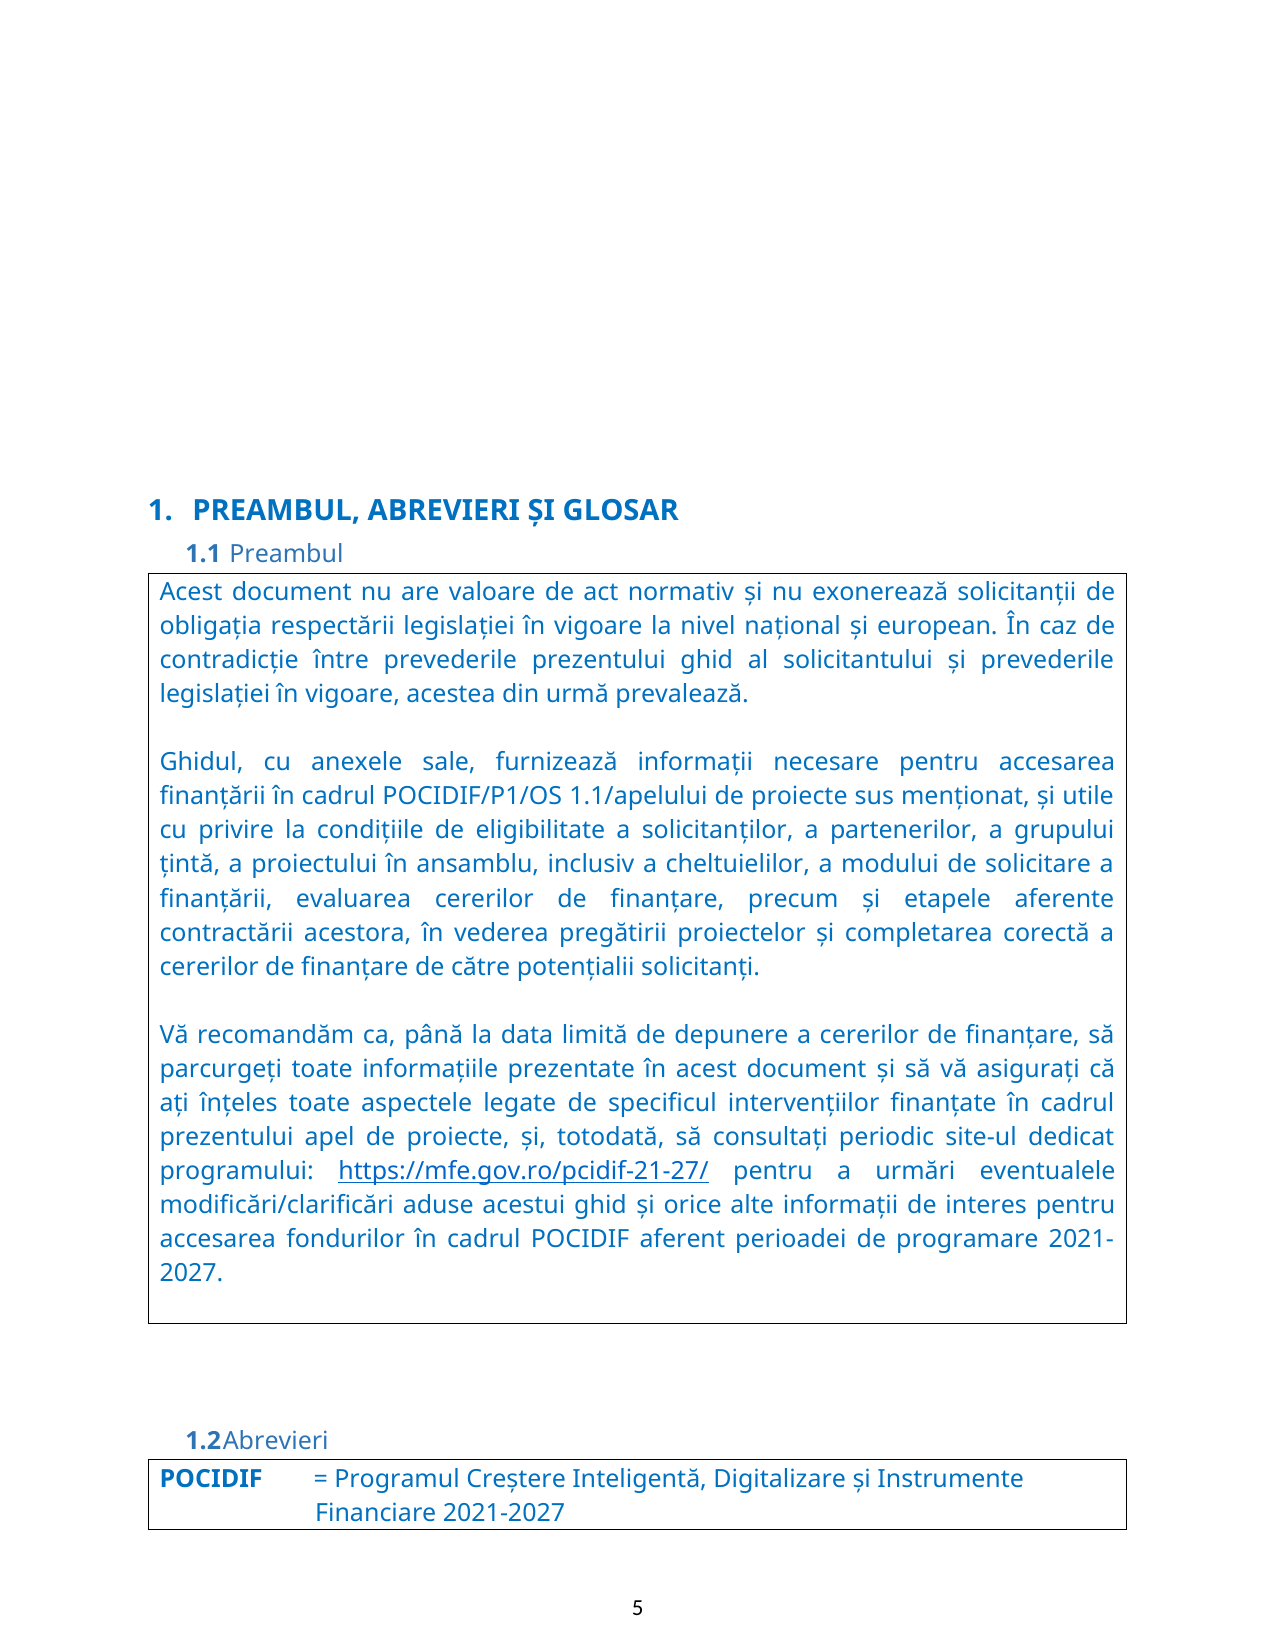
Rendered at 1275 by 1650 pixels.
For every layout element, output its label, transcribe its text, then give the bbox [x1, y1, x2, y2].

subtitle Abrevieri [185, 1423, 1127, 1457]
table_header Acest document nu are valoare de act normativ şi nu exonerează solicitanţii de obligația respectării legislaţiei în vigoare la nivel naţional şi european. În caz de contradicție între prevederile prezentului ghid al solicitantului și prevederile legislației în vigoare, acestea din urmă prevalează. Ghidul, cu anexele sale, furnizează informaţii necesare pentru accesarea finanțării în cadrul POCIDIF/P1/OS 1.1/apelului de proiecte sus menționat, și utile cu privire la condițiile de eligibilitate a solicitanţilor, a partenerilor, a grupului țintă, a proiectului în ansamblu, inclusiv a cheltuielilor, a modului de solicitare a finanţării, evaluarea cererilor de finanțare, precum și etapele aferente contractării acestora, în vederea pregătirii proiectelor și completarea corectă a cererilor de finanțare de către potențialii solicitanți. Vă recomandăm ca, până la data limită de depunere a cererilor de finanțare, să parcurgeți toate informațiile prezentate în acest document şi să vă asigurați că ați înțeles toate aspectele legate de specificul intervențiilor finanțate în cadrul prezentului apel de proiecte, și, totodată, să consultați periodic site-ul dedicat programului: https://mfe.gov.ro/pcidif-21-27/ pentru a urmări eventualele modificări/clarificări aduse acestui ghid şi orice alte informaţii de interes pentru accesarea fondurilor în cadrul POCIDIF aferent perioadei de programare 2021-2027. [149, 574, 1126, 1323]
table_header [149, 1460, 1126, 1528]
subtitle PREAMBUL, ABREVIERI ȘI GLOSAR [148, 489, 1127, 528]
subtitle Preambul [185, 536, 1127, 570]
